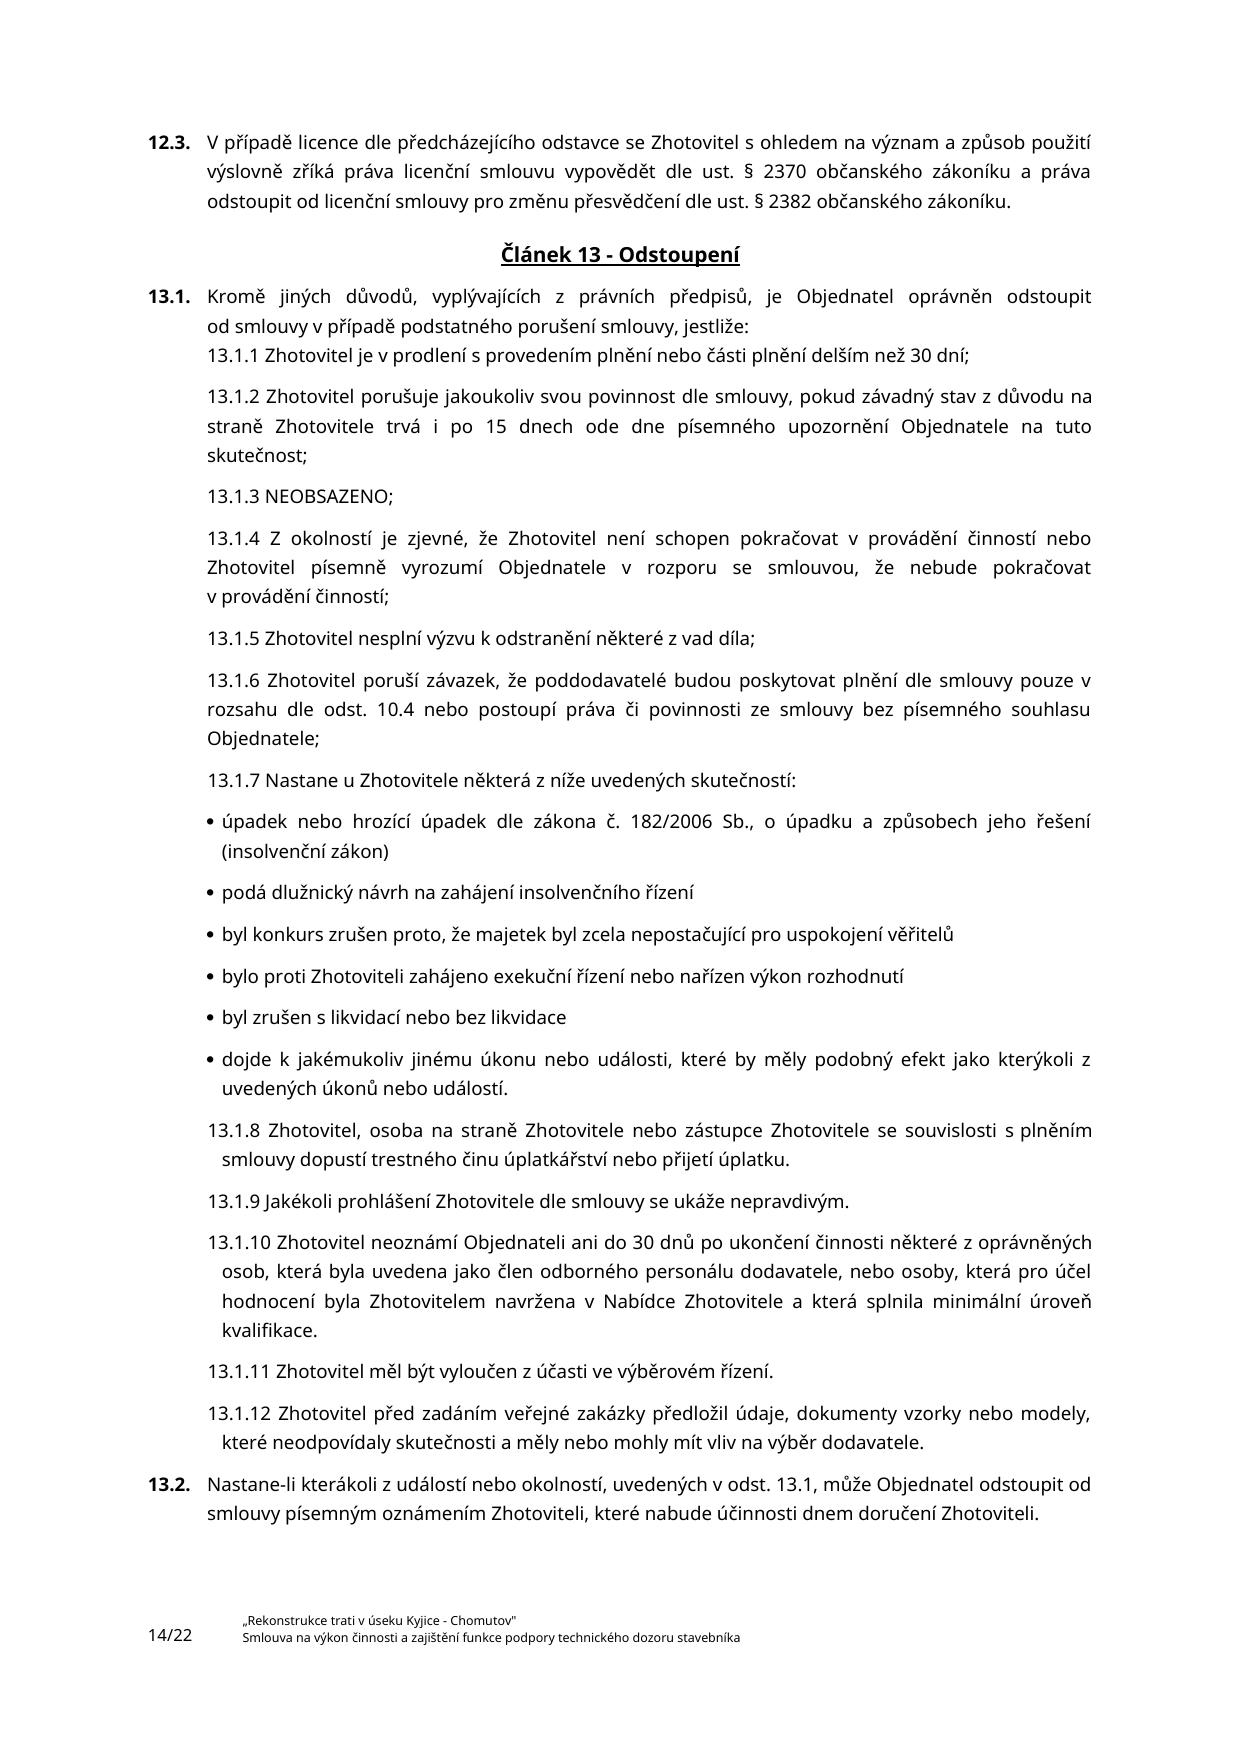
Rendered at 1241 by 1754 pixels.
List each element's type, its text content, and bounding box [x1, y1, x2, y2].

text 12.3. V případě licence dle předcházejícího odstavce se Zhotovitel s ohledem na význam a způsob použití výslovně zříká práva licenční smlouvu vypovědět dle ust. § 2370 občanského zákoníku a práva odstoupit od licenční smlouvy pro změnu přesvědčení dle ust. § 2382 občanského zákoníku. [148, 126, 1092, 214]
subtitle Článek 13 - Odstoupení [148, 239, 1092, 268]
text 13.1.7 Nastane u Zhotovitele některá z níže uvedených skutečností: [207, 764, 1092, 793]
text 13.1.8 Zhotovitel, osoba na straně Zhotovitele nebo zástupce Zhotovitele se souvislosti s plněním smlouvy dopustí trestného činu úplatkářství nebo přijetí úplatku. [207, 1114, 1092, 1172]
list dojde k jakémukoliv jinému úkonu nebo události, které by měly podobný efekt jako kterýkoli z uvedených úkonů nebo událostí. [207, 1043, 1092, 1101]
text 13.1.9 Jakékoli prohlášení Zhotovitele dle smlouvy se ukáže nepravdivým. [207, 1185, 1092, 1214]
text 13.1.1 Zhotovitel je v prodlení s provedením plnění nebo části plnění delším než 30 dní; [207, 339, 1092, 368]
text 13.1.12 Zhotovitel před zadáním veřejné zakázky předložil údaje, dokumenty vzorky nebo modely, které neodpovídaly skutečnosti a měly nebo mohly mít vliv na výběr dodavatele. [207, 1397, 1092, 1456]
text 13.1.4 Z okolností je zjevné, že Zhotovitel není schopen pokračovat v provádění činností nebo Zhotovitel písemně vyrozumí Objednatele v rozporu se smlouvou, že nebude pokračovat v provádění činností; [207, 522, 1092, 610]
text 13.2. Nastane-li kterákoli z událostí nebo okolností, uvedených v odst. 13.1, může Objednatel odstoupit od smlouvy písemným oznámením Zhotoviteli, které nabude účinnosti dnem doručení Zhotoviteli. [148, 1468, 1092, 1526]
list byl zrušen s likvidací nebo bez likvidace [207, 1001, 1092, 1031]
text 13.1.6 Zhotovitel poruší závazek, že poddodavatelé budou poskytovat plnění dle smlouvy pouze v rozsahu dle odst. 10.4 nebo postoupí práva či povinnosti ze smlouvy bez písemného souhlasu Objednatele; [207, 664, 1092, 751]
list úpadek nebo hrozící úpadek dle zákona č. 182/2006 Sb., o úpadku a způsobech jeho řešení (insolvenční zákon) [207, 806, 1092, 864]
text 13.1.2 Zhotovitel porušuje jakoukoliv svou povinnost dle smlouvy, pokud závadný stav z důvodu na straně Zhotovitele trvá i po 15 dnech ode dne písemného upozornění Objednatele na tuto skutečnost; [207, 381, 1092, 468]
text 13.1.10 Zhotovitel neoznámí Objednateli ani do 30 dnů po ukončení činnosti některé z oprávněných osob, která byla uvedena jako člen odborného personálu dodavatele, nebo osoby, která pro účel hodnocení byla Zhotovitelem navržena v Nabídce Zhotovitele a která splnila minimální úroveň kvalifikace. [207, 1226, 1092, 1343]
list byl konkurs zrušen proto, že majetek byl zcela nepostačující pro uspokojení věřitelů [207, 918, 1092, 947]
text 13.1.5 Zhotovitel nesplní výzvu k odstranění některé z vad díla; [207, 622, 1092, 651]
text 13.1. Kromě jiných důvodů, vyplývajících z právních předpisů, je Objednatel oprávněn odstoupit od smlouvy v případě podstatného porušení smlouvy, jestliže: [148, 281, 1092, 339]
text 13.1.11 Zhotovitel měl být vyloučen z účasti ve výběrovém řízení. [207, 1356, 1092, 1385]
list podá dlužnický návrh na zahájení insolvenčního řízení [207, 876, 1092, 906]
list bylo proti Zhotoviteli zahájeno exekuční řízení nebo nařízen výkon rozhodnutí [207, 960, 1092, 989]
text 13.1.3 NEOBSAZENO; [207, 481, 1092, 510]
